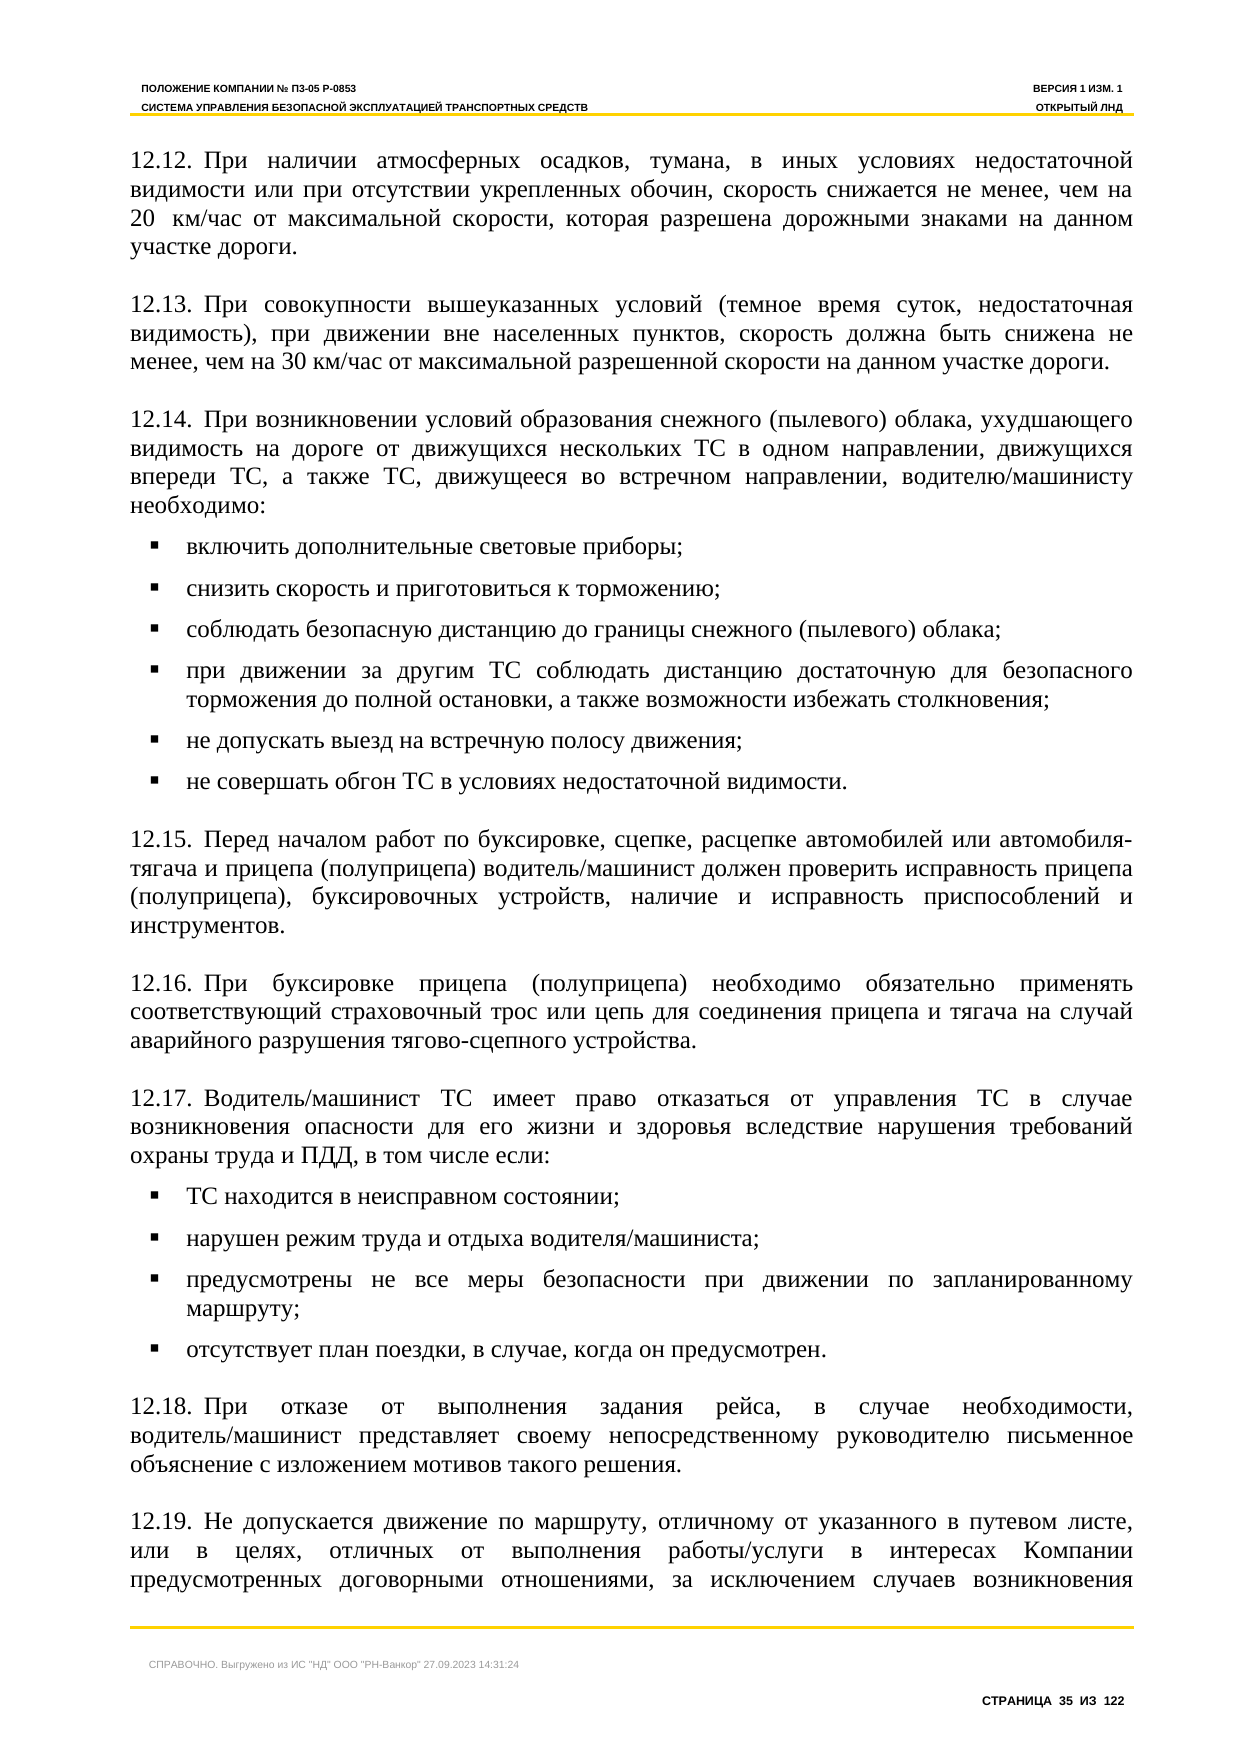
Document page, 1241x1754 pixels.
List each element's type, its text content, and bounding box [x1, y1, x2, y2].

list При наличии атмосферных осадков, тумана, в иных условиях недостаточной видимости или при отсутствии укрепленных обочин, скорость снижается не менее, чем на 20 км/час от максимальной скорости, которая разрешена дорожными знаками на данном участке дороги. [130, 145, 1134, 260]
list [130, 1506, 1134, 1593]
list Перед началом работ по буксировке, сцепке, расцепке автомобилей или автомобиля-тягача и прицепа (полуприцепа) водитель/машинист должен проверить исправность прицепа (полуприцепа), буксировочных устройств, наличие и исправность приспособлений и инструментов. [130, 824, 1134, 939]
list не допускать выезд на встречную полосу движения; [149, 725, 1134, 754]
list Водитель/машинист ТС имеет право отказаться от управления ТС в случае возникновения опасности для его жизни и здоровья вследствие нарушения требований охраны труда и ПДД, в том числе если: [130, 1083, 1134, 1169]
list При буксировке прицепа (полуприцепа) необходимо обязательно применять соответствующий страховочный трос или цепь для соединения прицепа и тягача на случай аварийного разрушения тягово-сцепного устройства. [130, 968, 1134, 1054]
list нарушен режим труда и отдыха водителя/машиниста; [149, 1223, 1134, 1251]
list снизить скорость и приготовиться к торможению; [149, 573, 1134, 601]
list При возникновении условий образования снежного (пылевого) облака, ухудшающего видимость на дороге от движущихся нескольких ТС в одном направлении, движущихся впереди ТС, а также ТС, движущееся во встречном направлении, водителю/машинисту необходимо: [130, 404, 1134, 519]
list При совокупности вышеуказанных условий (темное время суток, недостаточная видимость), при движении вне населенных пунктов, скорость должна быть снижена не менее, чем на 30 км/час от максимальной разрешенной скорости на данном участке дороги. [130, 289, 1134, 375]
list включить дополнительные световые приборы; [149, 531, 1134, 560]
list при движении за другим ТС соблюдать дистанцию достаточную для безопасного торможения до полной остановки, а также возможности избежать столкновения; [149, 655, 1134, 713]
list ТС находится в неисправном состоянии; [149, 1181, 1134, 1210]
list предусмотрены не все меры безопасности при движении по запланированному маршруту; [149, 1264, 1134, 1321]
list При отказе от выполнения задания рейса, в случае необходимости, водитель/машинист представляет своему непосредственному руководителю письменное объяснение с изложением мотивов такого решения. [130, 1391, 1134, 1478]
list соблюдать безопасную дистанцию до границы снежного (пылевого) облака; [149, 614, 1134, 643]
list не совершать обгон ТС в условиях недостаточной видимости. [149, 766, 1134, 795]
list отсутствует план поездки, в случае, когда он предусмотрен. [149, 1334, 1134, 1363]
